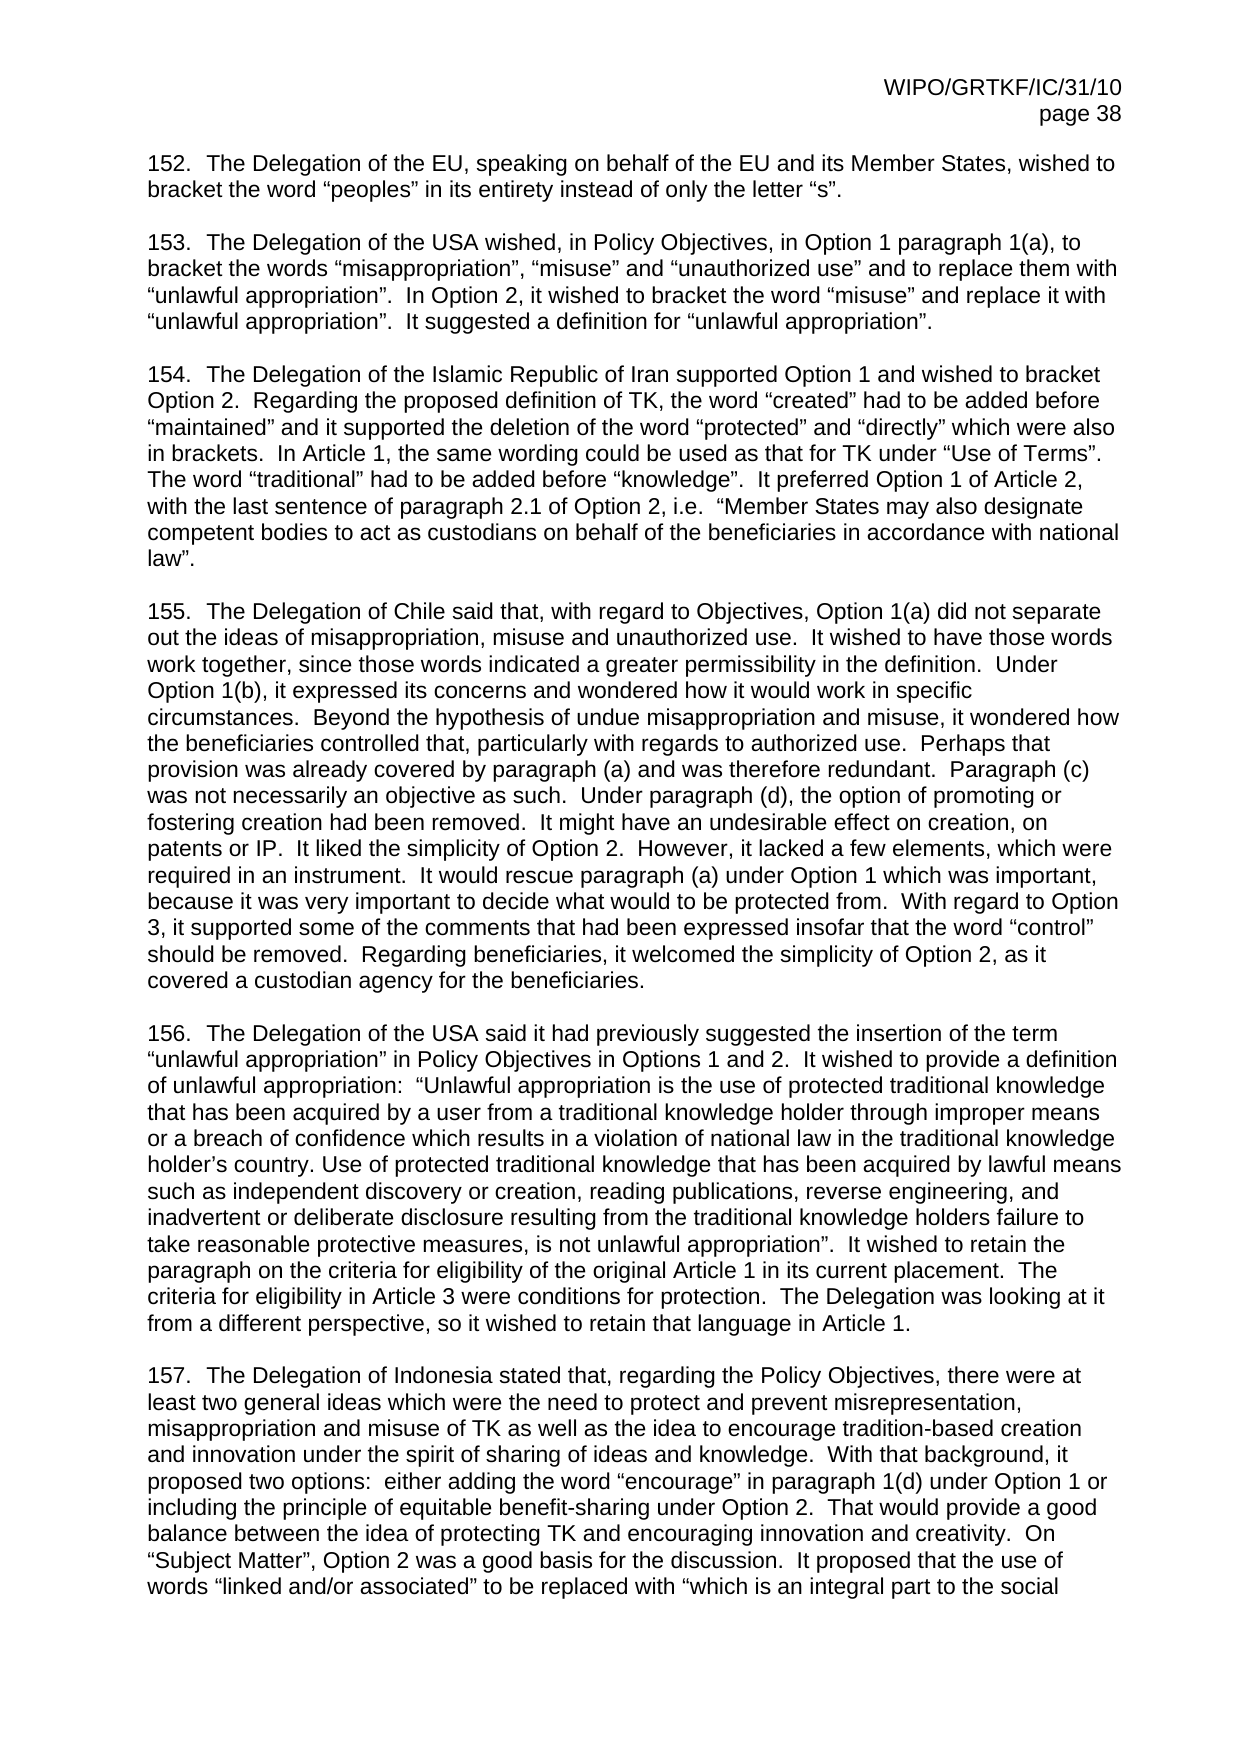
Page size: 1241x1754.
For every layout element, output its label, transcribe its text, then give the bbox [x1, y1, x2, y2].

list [147, 1362, 1122, 1599]
list The Delegation of the Islamic Republic of Iran supported Option 1 and wished to bracket Option 2. Regarding the proposed definition of TK, the word “created” had to be added before “maintained” and it supported the deletion of the word “protected” and “directly” which were also in brackets. In Article 1, the same wording could be used as that for TK under “Use of Terms”. The word “traditional” had to be added before “knowledge”. It preferred Option 1 of Article 2, with the last sentence of paragraph 2.1 of Option 2, i.e. “Member States may also designate competent bodies to act as custodians on behalf of the beneficiaries in accordance with national law”. [147, 361, 1122, 572]
list The Delegation of the USA said it had previously suggested the insertion of the term “unlawful appropriation” in Policy Objectives in Options 1 and 2. It wished to provide a definition of unlawful appropriation: “Unlawful appropriation is the use of protected traditional knowledge that has been acquired by a user from a traditional knowledge holder through improper means or a breach of confidence which results in a violation of national law in the traditional knowledge holder’s country. Use of protected traditional knowledge that has been acquired by lawful means such as independent discovery or creation, reading publications, reverse engineering, and inadvertent or deliberate disclosure resulting from the traditional knowledge holders failure to take reasonable protective measures, is not unlawful appropriation”. It wished to retain the paragraph on the criteria for eligibility of the original Article 1 in its current placement. The criteria for eligibility in Article 3 were conditions for protection. The Delegation was looking at it from a different perspective, so it wished to retain that language in Article 1. [147, 1020, 1122, 1336]
list The Delegation of the EU, speaking on behalf of the EU and its Member States, wished to bracket the word “peoples” in its entirety instead of only the letter “s”. [147, 150, 1122, 203]
list The Delegation of Chile said that, with regard to Objectives, Option 1(a) did not separate out the ideas of misappropriation, misuse and unauthorized use. It wished to have those words work together, since those words indicated a greater permissibility in the definition. Under Option 1(b), it expressed its concerns and wondered how it would work in specific circumstances. Beyond the hypothesis of undue misappropriation and misuse, it wondered how the beneficiaries controlled that, particularly with regards to authorized use. Perhaps that provision was already covered by paragraph (a) and was therefore redundant. Paragraph (c) was not necessarily an objective as such. Under paragraph (d), the option of promoting or fostering creation had been removed. It might have an undesirable effect on creation, on patents or IP. It liked the simplicity of Option 2. However, it lacked a few elements, which were required in an instrument. It would rescue paragraph (a) under Option 1 which was important, because it was very important to decide what would to be protected from. With regard to Option 3, it supported some of the comments that had been expressed insofar that the word “control” should be removed. Regarding beneficiaries, it welcomed the simplicity of Option 2, as it covered a custodian agency for the beneficiaries. [147, 598, 1122, 993]
list The Delegation of the USA wished, in Policy Objectives, in Option 1 paragraph 1(a), to bracket the words “misappropriation”, “misuse” and “unauthorized use” and to replace them with “unlawful appropriation”. In Option 2, it wished to bracket the word “misuse” and replace it with “unlawful appropriation”. It suggested a definition for “unlawful appropriation”. [147, 229, 1122, 334]
